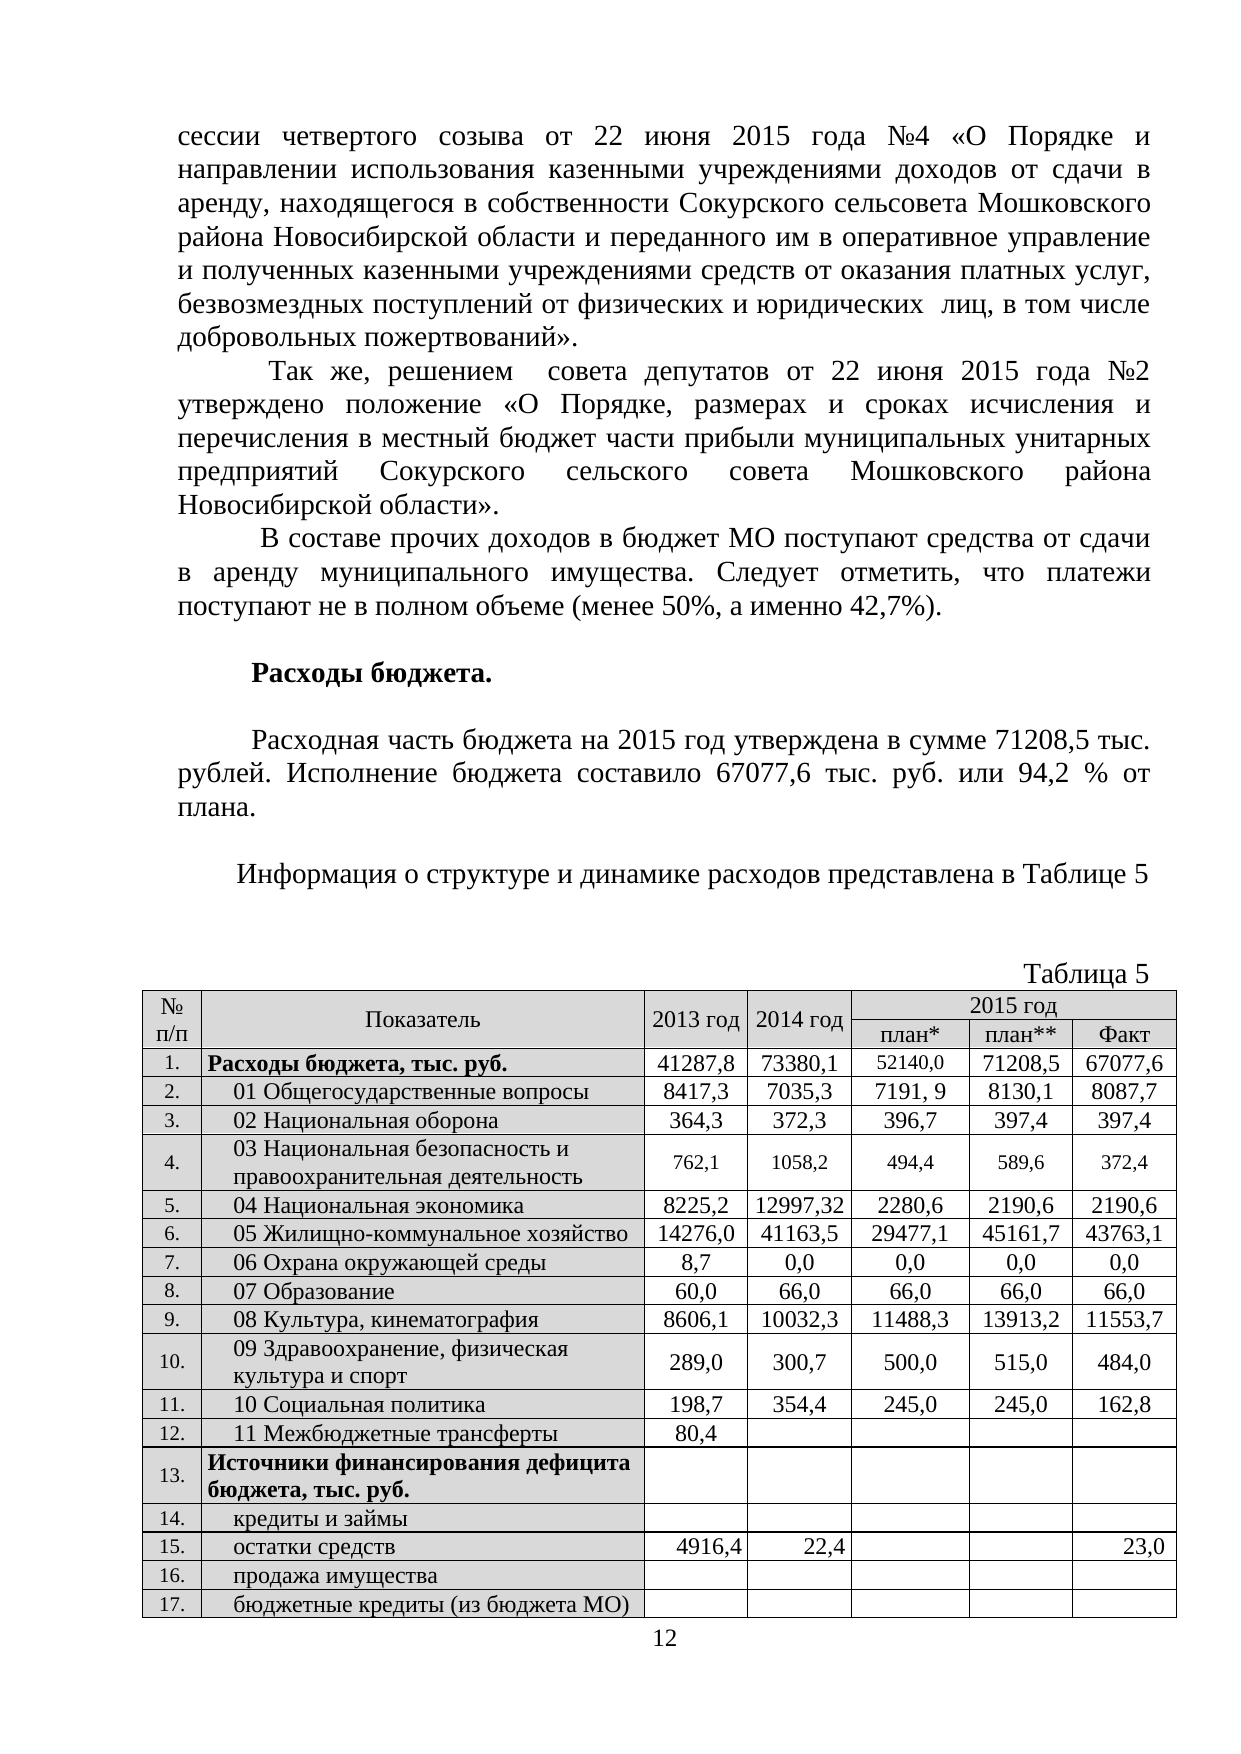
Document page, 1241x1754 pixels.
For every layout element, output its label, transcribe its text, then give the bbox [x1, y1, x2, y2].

table_cell Факт [1073, 1020, 1176, 1047]
table_cell 0,0 [970, 1248, 1072, 1276]
table_cell [645, 1448, 747, 1503]
table_cell [970, 1419, 1072, 1446]
table_cell 589,6 [970, 1135, 1072, 1190]
table_cell 2190,6 [970, 1191, 1072, 1218]
table_cell 52140,0 [852, 1049, 969, 1076]
table_cell 09 Здравоохранение, физическая культура и спорт [202, 1334, 644, 1389]
table_cell 10032,3 [748, 1305, 851, 1333]
table_cell 6. [143, 1219, 201, 1247]
table_cell 372,4 [1073, 1135, 1176, 1190]
table_cell Расходы бюджета, тыс. руб. [202, 1049, 644, 1076]
table_cell [1073, 1590, 1176, 1617]
table_cell кредиты и займы [202, 1504, 644, 1531]
table_cell 1. [143, 1049, 201, 1076]
table_cell 162,8 [1073, 1390, 1176, 1418]
table_cell [1073, 1448, 1176, 1503]
table_header Показатель [202, 991, 644, 1047]
table_cell бюджетные кредиты (из бюджета МО) [202, 1590, 644, 1617]
table_cell 02 Национальная оборона [202, 1106, 644, 1133]
text Информация о структуре и динамике расходов представлена в Таблице 5 [177, 856, 1152, 889]
text Так же, решением совета депутатов от 22 июня 2015 года №2 утверждено положение «О Порядке, размерах и сроках исчисления и перечисления в местный бюджет части прибыли муниципальных унитарных предприятий Сокурского сельского совета Мошковского района Новосибирской области». [177, 353, 1152, 521]
table_cell 762,1 [645, 1135, 747, 1190]
table_cell 11553,7 [1073, 1305, 1176, 1333]
table_cell 7191, 9 [852, 1077, 969, 1105]
table_cell [645, 1561, 747, 1589]
table_cell 11488,3 [852, 1305, 969, 1333]
table_cell [852, 1504, 969, 1531]
table_cell 8130,1 [970, 1077, 1072, 1105]
table_cell [852, 1590, 969, 1617]
table_cell [1073, 1419, 1176, 1446]
table_cell 12997,32 [748, 1191, 851, 1218]
table_cell 73380,1 [748, 1049, 851, 1076]
table_cell 484,0 [1073, 1334, 1176, 1389]
table_cell 2190,6 [1073, 1191, 1176, 1218]
table_cell 71208,5 [970, 1049, 1072, 1076]
table_cell 67077,6 [1073, 1049, 1176, 1076]
table_cell 396,7 [852, 1106, 969, 1133]
table_cell 10. [143, 1334, 201, 1389]
table_cell 41287,8 [645, 1049, 747, 1076]
table_cell [852, 1419, 969, 1446]
table_cell 3. [143, 1106, 201, 1133]
table_cell 289,0 [645, 1334, 747, 1389]
table_cell [645, 1590, 747, 1617]
table_cell 9. [143, 1305, 201, 1333]
text В составе прочих доходов в бюджет МО поступают средства от сдачи в аренду муниципального имущества. Следует отметить, что платежи поступают не в полном объеме (менее 50%, а именно 42,7%). [177, 521, 1152, 621]
table_cell [970, 1590, 1072, 1617]
table_cell 4916,4 [645, 1533, 747, 1560]
table_cell [970, 1448, 1072, 1503]
table_cell 500,0 [852, 1334, 969, 1389]
table_cell 15. [143, 1533, 201, 1560]
table_cell 7035,3 [748, 1077, 851, 1105]
table_cell [852, 1448, 969, 1503]
table_cell 60,0 [645, 1277, 747, 1304]
table_cell [1073, 1561, 1176, 1589]
table_cell 66,0 [1073, 1277, 1176, 1304]
table_cell 06 Охрана окружающей среды [202, 1248, 644, 1276]
table_cell 22,4 [748, 1533, 851, 1560]
table_cell 43763,1 [1073, 1219, 1176, 1247]
table_cell 354,4 [748, 1390, 851, 1418]
table_cell 66,0 [852, 1277, 969, 1304]
table_cell 16. [143, 1561, 201, 1589]
table_cell 01 Общегосударственные вопросы [202, 1077, 644, 1105]
table_cell [748, 1419, 851, 1446]
table_cell [748, 1590, 851, 1617]
table_cell 8606,1 [645, 1305, 747, 1333]
table_cell 7. [143, 1248, 201, 1276]
table_cell [645, 1504, 747, 1531]
table_cell план** [970, 1020, 1072, 1047]
table_cell 04 Национальная экономика [202, 1191, 644, 1218]
table_cell 4. [143, 1135, 201, 1190]
table_cell [1073, 1504, 1176, 1531]
table_cell 245,0 [852, 1390, 969, 1418]
table_cell 300,7 [748, 1334, 851, 1389]
table_cell 41163,5 [748, 1219, 851, 1247]
table_header 2014 год [748, 991, 851, 1047]
table_cell 07 Образование [202, 1277, 644, 1304]
table_cell [748, 1504, 851, 1531]
table_cell [970, 1504, 1072, 1531]
table_cell 0,0 [1073, 1248, 1176, 1276]
table_cell [748, 1448, 851, 1503]
table_cell 12. [143, 1419, 201, 1446]
table_cell продажа имущества [202, 1561, 644, 1589]
table_cell [852, 1533, 969, 1560]
table_cell [748, 1561, 851, 1589]
table_cell 2. [143, 1077, 201, 1105]
table_cell 14276,0 [645, 1219, 747, 1247]
table_cell 13913,2 [970, 1305, 1072, 1333]
table_cell 29477,1 [852, 1219, 969, 1247]
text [177, 118, 1152, 353]
table_cell 8,7 [645, 1248, 747, 1276]
table_cell 45161,7 [970, 1219, 1072, 1247]
table_cell 08 Культура, кинематография [202, 1305, 644, 1333]
table_cell 364,3 [645, 1106, 747, 1133]
table_cell 66,0 [970, 1277, 1072, 1304]
table_cell 2280,6 [852, 1191, 969, 1218]
table_cell 0,0 [852, 1248, 969, 1276]
table_cell 05 Жилищно-коммунальное хозяйство [202, 1219, 644, 1247]
table_cell 0,0 [748, 1248, 851, 1276]
table_cell 23,0 [1073, 1533, 1176, 1560]
table_cell план* [852, 1020, 969, 1047]
table_cell 5. [143, 1191, 201, 1218]
table_cell 397,4 [1073, 1106, 1176, 1133]
table_cell 11 Межбюджетные трансферты [202, 1419, 644, 1446]
table_cell 17. [143, 1590, 201, 1617]
table_cell Источники финансирования дефицита бюджета, тыс. руб. [202, 1448, 644, 1503]
table_cell 14. [143, 1504, 201, 1531]
text Расходная часть бюджета на 2015 год утверждена в сумме 71208,5 тыс. рублей. Исполнение бюджета составило 67077,6 тыс. руб. или 94,2 % от плана. [177, 722, 1152, 822]
table_cell 11. [143, 1390, 201, 1418]
table_cell 13. [143, 1448, 201, 1503]
table_cell 80,4 [645, 1419, 747, 1446]
table_cell [852, 1561, 969, 1589]
table_cell 66,0 [748, 1277, 851, 1304]
table_cell [970, 1561, 1072, 1589]
table_cell 8087,7 [1073, 1077, 1176, 1105]
text Расходы бюджета. [177, 655, 1152, 688]
table_cell 03 Национальная безопасность и правоохранительная деятельность [202, 1135, 644, 1190]
table_cell 515,0 [970, 1334, 1072, 1389]
table_cell 10 Социальная политика [202, 1390, 644, 1418]
table_header 2015 год [852, 991, 1176, 1019]
text Таблица 5 [177, 957, 1152, 990]
table_cell [970, 1533, 1072, 1560]
table_cell 372,3 [748, 1106, 851, 1133]
table_cell 1058,2 [748, 1135, 851, 1190]
table_cell 494,4 [852, 1135, 969, 1190]
table_cell 198,7 [645, 1390, 747, 1418]
table_cell 8. [143, 1277, 201, 1304]
table_cell 8417,3 [645, 1077, 747, 1105]
table_header 2013 год [645, 991, 747, 1047]
table_cell 8225,2 [645, 1191, 747, 1218]
table_cell остатки средств [202, 1533, 644, 1560]
table_cell 245,0 [970, 1390, 1072, 1418]
table_header № п/п [143, 991, 201, 1047]
table_cell 397,4 [970, 1106, 1072, 1133]
